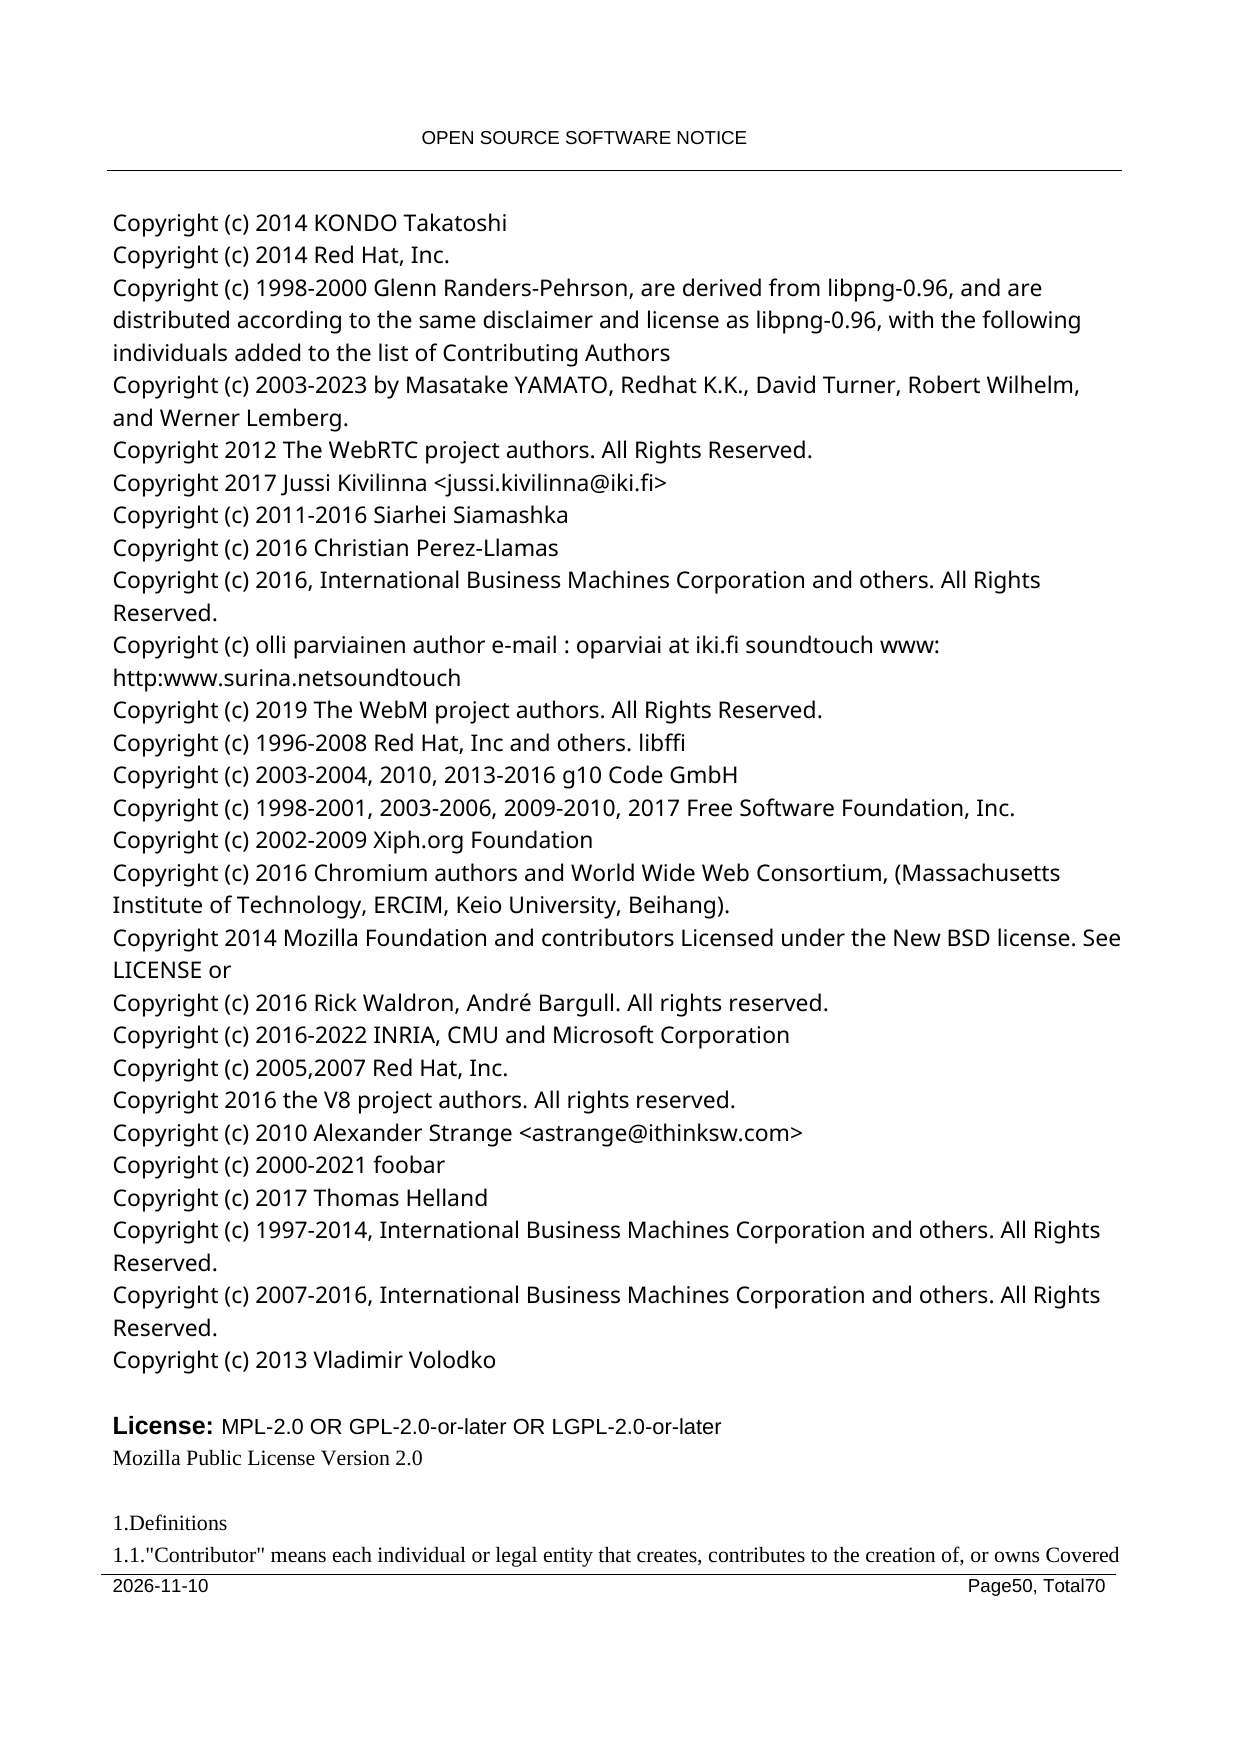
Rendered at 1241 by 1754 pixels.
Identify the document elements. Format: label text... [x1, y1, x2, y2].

text License: MPL-2.0 OR GPL-2.0-or-later OR LGPL-2.0-or-later [112, 1409, 1128, 1441]
text Copyright (c) 2014 KONDO Takatoshi [112, 206, 1128, 239]
text Copyright (c) 2016 Rick Waldron, André Bargull. All rights reserved. [112, 986, 1128, 1019]
text Copyright (c) 2005,2007 Red Hat, Inc. [112, 1051, 1128, 1084]
text Copyright (c) 1997-2014, International Business Machines Corporation and others. All Rights Reserved. [112, 1214, 1128, 1279]
text Copyright (c) 2000-2021 foobar [112, 1149, 1128, 1181]
text Copyright (c) 1998-2001, 2003-2006, 2009-2010, 2017 Free Software Foundation, Inc. [112, 791, 1128, 824]
text Copyright 2012 The WebRTC project authors. All Rights Reserved. [112, 434, 1128, 466]
text Copyright 2014 Mozilla Foundation and contributors Licensed under the New BSD license. See LICENSE or [112, 921, 1128, 986]
text Copyright (c) olli parviainen author e-mail : oparviai at iki.fi soundtouch www: http:www.surina.netsoundtouch [112, 629, 1128, 694]
text Copyright 2016 the V8 project authors. All rights reserved. [112, 1084, 1128, 1116]
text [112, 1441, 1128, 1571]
text Copyright (c) 2016, International Business Machines Corporation and others. All Rights Reserved. [112, 564, 1128, 629]
text Copyright (c) 2002-2009 Xiph.org Foundation [112, 824, 1128, 856]
text Copyright (c) 2011-2016 Siarhei Siamashka [112, 499, 1128, 531]
text Copyright (c) 2010 Alexander Strange <astrange@ithinksw.com> [112, 1116, 1128, 1149]
text Copyright (c) 1996-2008 Red Hat, Inc and others. libffi [112, 726, 1128, 759]
text Copyright (c) 2013 Vladimir Volodko [112, 1344, 1128, 1376]
text Copyright (c) 2017 Thomas Helland [112, 1181, 1128, 1214]
text Copyright (c) 2003-2004, 2010, 2013-2016 g10 Code GmbH [112, 759, 1128, 791]
text Copyright (c) 2019 The WebM project authors. All Rights Reserved. [112, 694, 1128, 726]
text Copyright (c) 2016 Chromium authors and World Wide Web Consortium, (Massachusetts Institute of Technology, ERCIM, Keio University, Beihang). [112, 856, 1128, 921]
text Copyright (c) 1998-2000 Glenn Randers-Pehrson, are derived from libpng-0.96, and are distributed according to the same disclaimer and license as libpng-0.96, with the following individuals added to the list of Contributing Authors [112, 271, 1128, 369]
text Copyright 2017 Jussi Kivilinna <jussi.kivilinna@iki.fi> [112, 466, 1128, 499]
text Copyright (c) 2016-2022 INRIA, CMU and Microsoft Corporation [112, 1019, 1128, 1051]
text Copyright (c) 2003-2023 by Masatake YAMATO, Redhat K.K., David Turner, Robert Wilhelm, and Werner Lemberg. [112, 369, 1128, 434]
text Copyright (c) 2007-2016, International Business Machines Corporation and others. All Rights Reserved. [112, 1279, 1128, 1344]
text Copyright (c) 2016 Christian Perez-Llamas [112, 531, 1128, 564]
text Copyright (c) 2014 Red Hat, Inc. [112, 239, 1128, 271]
